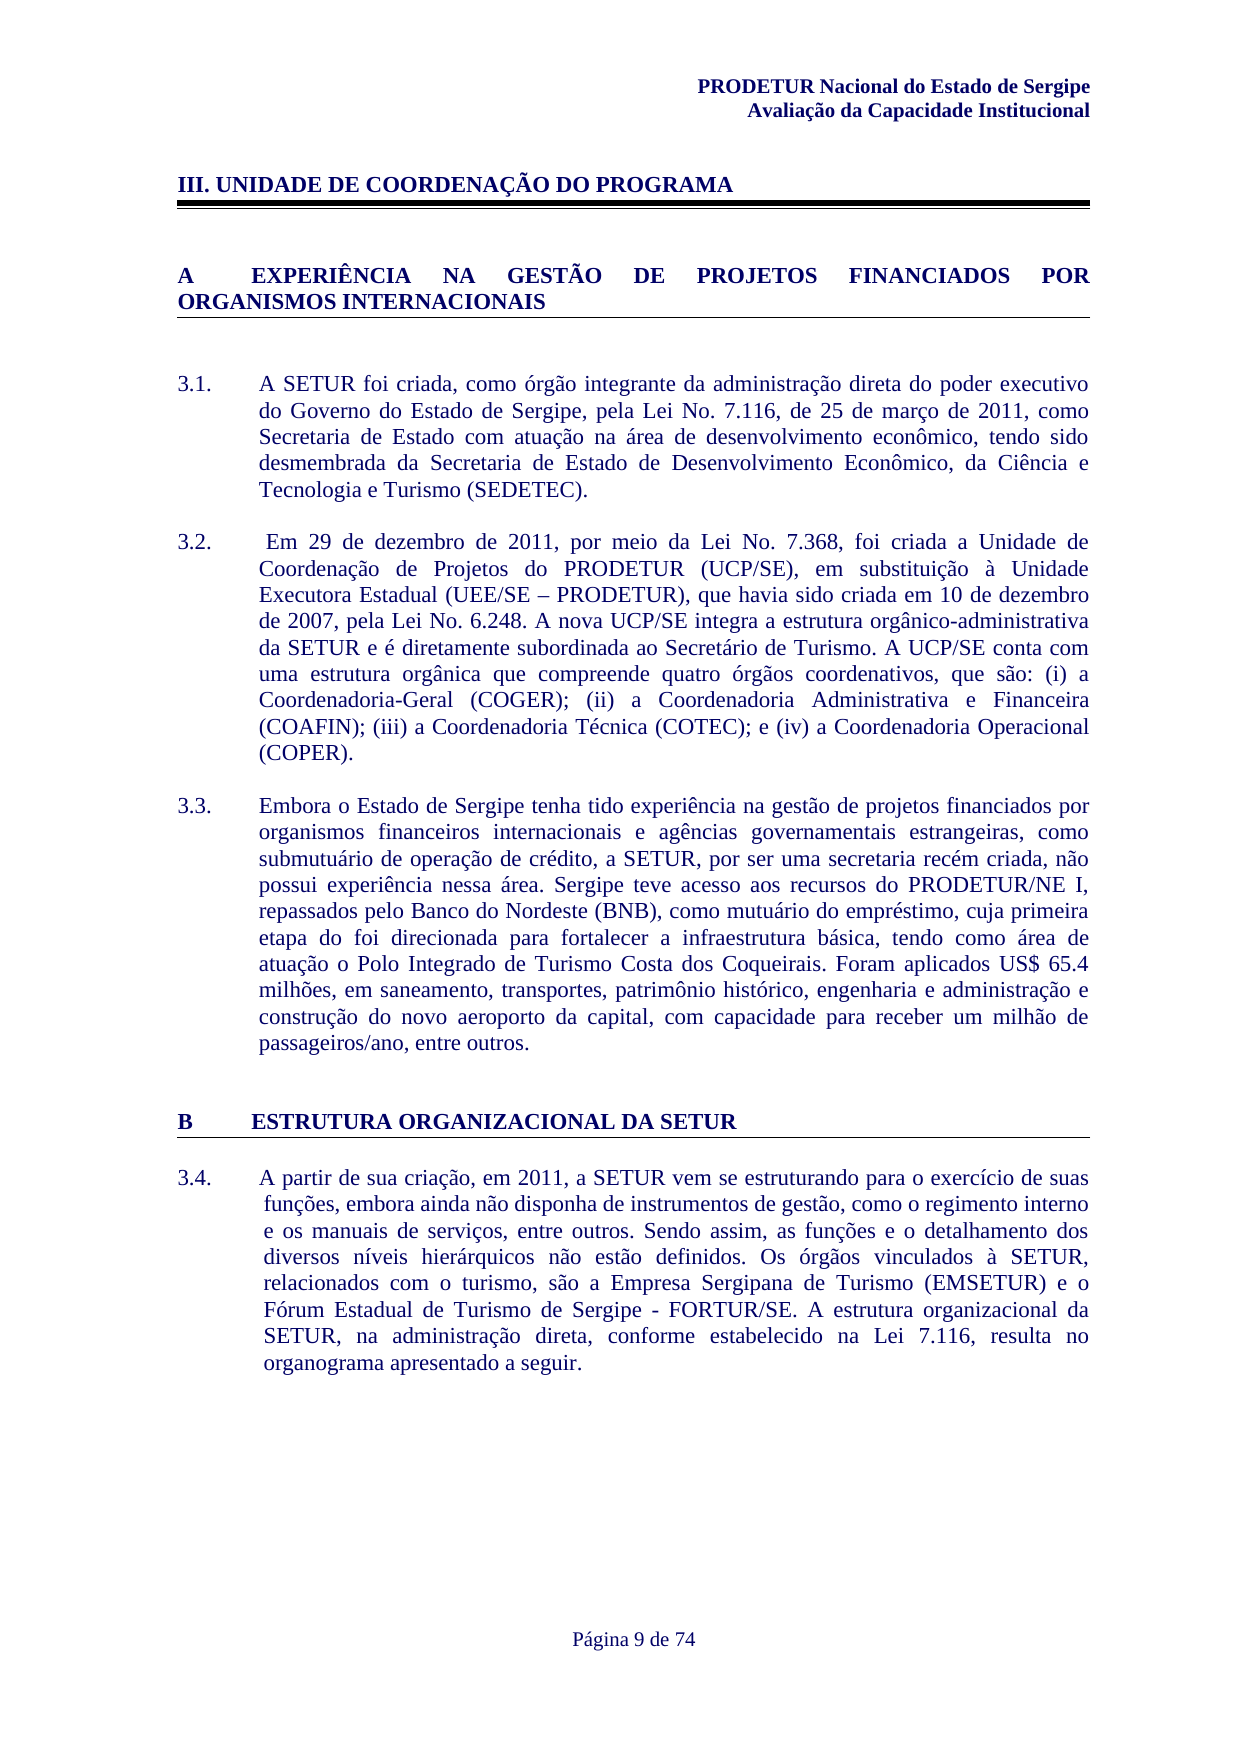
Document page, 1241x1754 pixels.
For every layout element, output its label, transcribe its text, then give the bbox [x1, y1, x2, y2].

text 3.4. A partir de sua criação, em 2011, a SETUR vem se estruturando para o exercício de suas funções, embora ainda não disponha de instrumentos de gestão, como o regimento interno e os manuais de serviços, entre outros. Sendo assim, as funções e o detalhamento dos diversos níveis hierárquicos não estão definidos. Os órgãos vinculados à SETUR, relacionados com o turismo, são a Empresa Sergipana de Turismo (EMSETUR) e o Fórum Estadual de Turismo de Sergipe - FORTUR/SE. A estrutura organizacional da SETUR, na administração direta, conforme estabelecido na Lei 7.116, resulta no organograma apresentado a seguir. [177, 1164, 1090, 1375]
text III. UNIDADE DE COORDENAÇÃO DO PROGRAMA [177, 171, 1090, 200]
text 3.3. Embora o Estado de Sergipe tenha tido experiência na gestão de projetos financiados por organismos financeiros internacionais e agências governamentais estrangeiras, como submutuário de operação de crédito, a SETUR, por ser uma secretaria recém criada, não possui experiência nessa área. Sergipe teve acesso aos recursos do PRODETUR/NE I, repassados pelo Banco do Nordeste (BNB), como mutuário do empréstimo, cuja primeira etapa do foi direcionada para fortalecer a infraestrutura básica, tendo como área de atuação o Polo Integrado de Turismo Costa dos Coqueirais. Foram aplicados US$ 65.4 milhões, em saneamento, transportes, patrimônio histórico, engenharia e administração e construção do novo aeroporto da capital, com capacidade para receber um milhão de passageiros/ano, entre outros. [177, 792, 1090, 1056]
subtitle B ESTRUTURA ORGANIZACIONAL DA SETUR [177, 1108, 1090, 1137]
text 3.1. A SETUR foi criada, como órgão integrante da administração direta do poder executivo do Governo do Estado de Sergipe, pela Lei No. 7.116, de 25 de março de 2011, como Secretaria de Estado com atuação na área de desenvolvimento econômico, tendo sido desmembrada da Secretaria de Estado de Desenvolvimento Econômico, da Ciência e Tecnologia e Turismo (SEDETEC). [177, 370, 1090, 502]
text 3.2. Em 29 de dezembro de 2011, por meio da Lei No. 7.368, foi criada a Unidade de Coordenação de Projetos do PRODETUR (UCP/SE), em substituição à Unidade Executora Estadual (UEE/SE – PRODETUR), que havia sido criada em 10 de dezembro de 2007, pela Lei No. 6.248. A nova UCP/SE integra a estrutura orgânico-administrativa da SETUR e é diretamente subordinada ao Secretário de Turismo. A UCP/SE conta com uma estrutura orgânica que compreende quatro órgãos coordenativos, que são: (i) a Coordenadoria-Geral (COGER); (ii) a Coordenadoria Administrativa e Financeira (COAFIN); (iii) a Coordenadoria Técnica (COTEC); e (iv) a Coordenadoria Operacional (COPER). [177, 528, 1090, 766]
subtitle A EXPERIÊNCIA NA GESTÃO DE PROJETOS FINANCIADOS POR ORGANISMOS INTERNACIONAIS [177, 262, 1090, 317]
